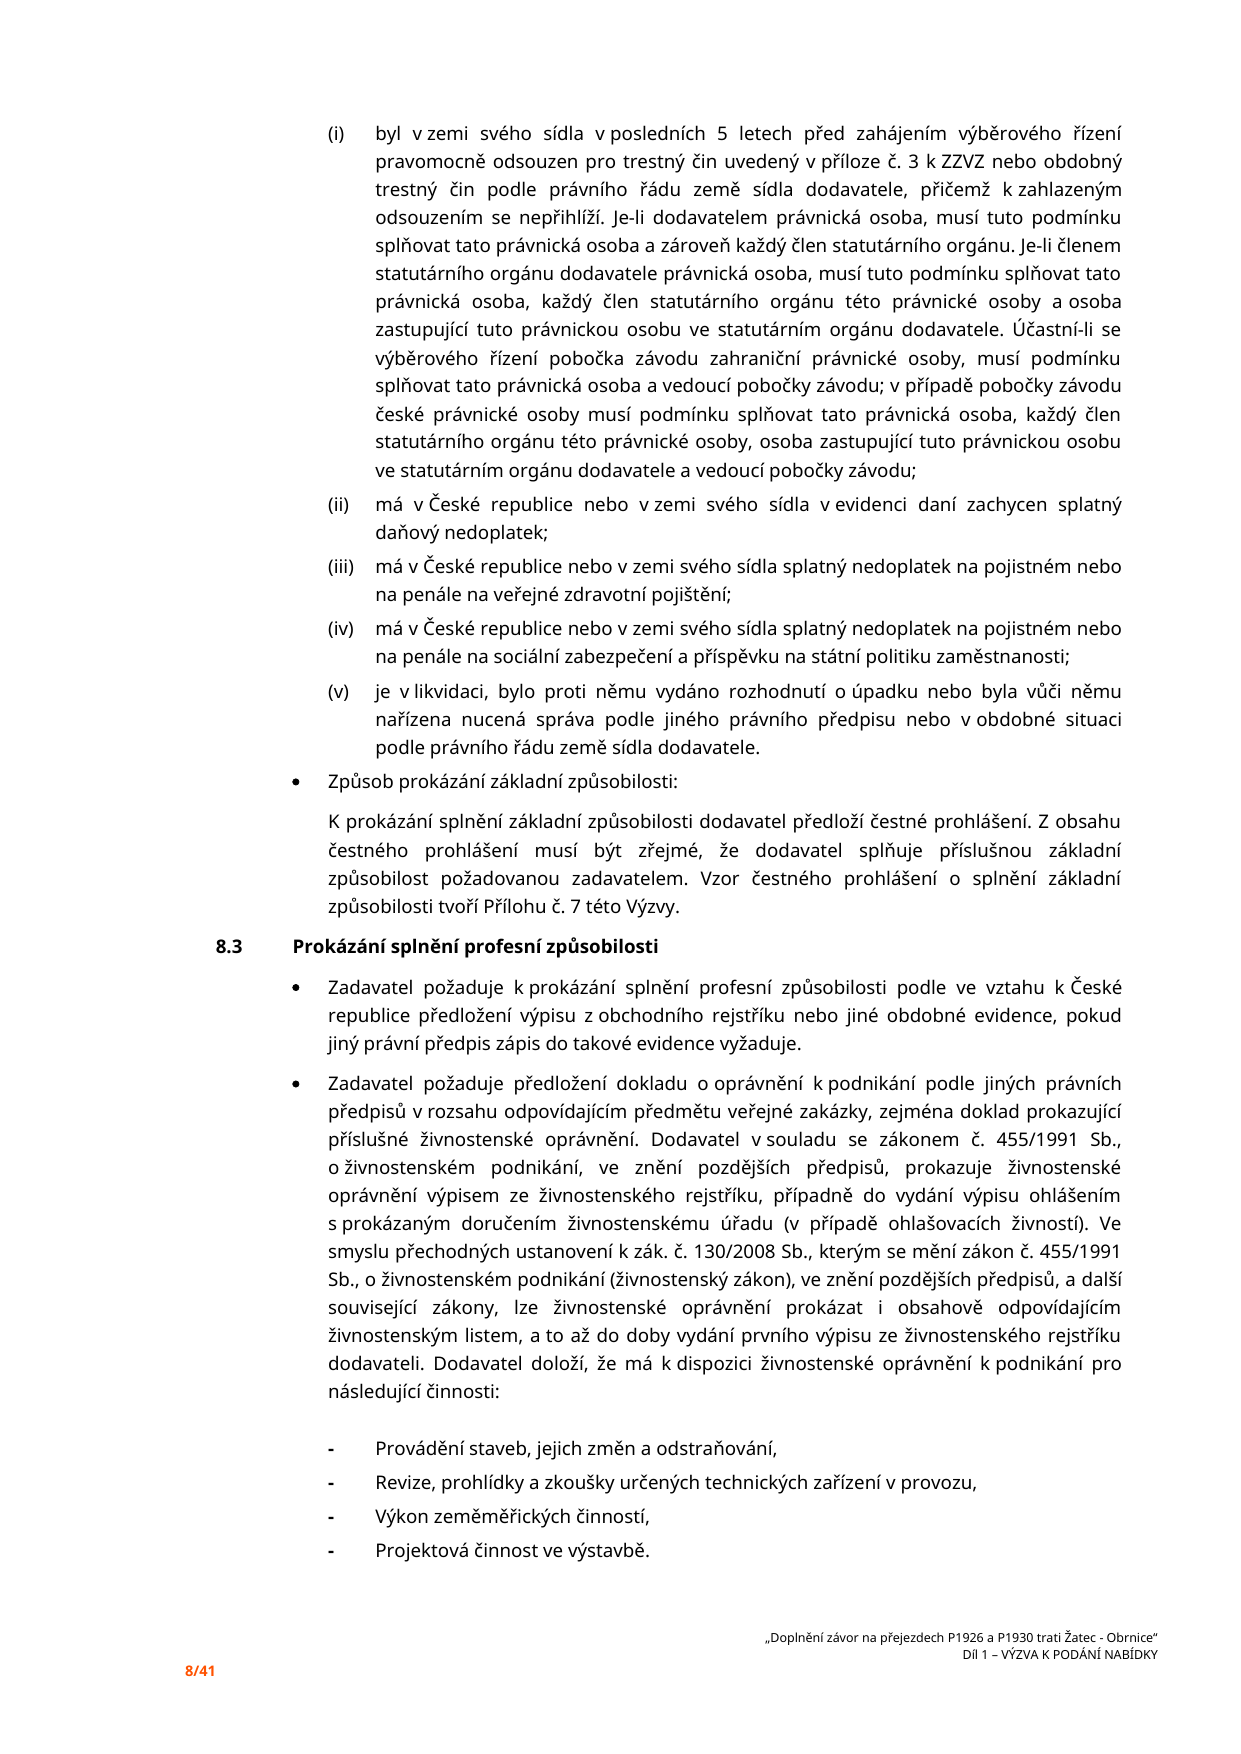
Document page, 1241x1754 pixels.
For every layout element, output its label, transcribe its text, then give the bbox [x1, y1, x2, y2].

text Revize, prohlídky a zkoušky určených technických zařízení v provozu, [328, 1469, 1122, 1494]
text Zadavatel požaduje předložení dokladu o oprávnění k podnikání podle jiných právních předpisů v rozsahu odpovídajícím předmětu veřejné zakázky, zejména doklad prokazující příslušné živnostenské oprávnění. Dodavatel v souladu se zákonem č. 455/1991 Sb., o živnostenském podnikání, ve znění pozdějších předpisů, prokazuje živnostenské oprávnění výpisem ze živnostenského rejstříku, případně do vydání výpisu ohlášením s prokázaným doručením živnostenskému úřadu (v případě ohlašovacích živností). Ve smyslu přechodných ustanovení k zák. č. 130/2008 Sb., kterým se mění zákon č. 455/1991 Sb., o živnostenském podnikání (živnostenský zákon), ve znění pozdějších předpisů, a další související zákony, lze živnostenské oprávnění prokázat i obsahově odpovídajícím živnostenským listem, a to až do doby vydání prvního výpisu ze živnostenského rejstříku dodavateli. Dodavatel doloží, že má k dispozici živnostenské oprávnění k podnikání pro následující činnosti: [292, 1071, 1122, 1404]
text je v likvidaci, bylo proti němu vydáno rozhodnutí o úpadku nebo byla vůči němu nařízena nucená správa podle jiného právního předpisu nebo v obdobné situaci podle právního řádu země sídla dodavatele. [328, 678, 1122, 759]
text Výkon zeměměřických činností, [328, 1503, 1122, 1529]
text má v České republice nebo v zemi svého sídla splatný nedoplatek na pojistném nebo na penále na veřejné zdravotní pojištění; [328, 553, 1122, 607]
text Způsob prokázání základní způsobilosti: [292, 768, 1122, 794]
text Zadavatel požaduje k prokázání splnění profesní způsobilosti podle ve vztahu k České republice předložení výpisu z obchodního rejstříku nebo jiné obdobné evidence, pokud jiný právní předpis zápis do takové evidence vyžaduje. [292, 974, 1122, 1056]
text má v České republice nebo v zemi svého sídla v evidenci daní zachycen splatný daňový nedoplatek; [328, 491, 1122, 545]
text Provádění staveb, jejich změn a odstraňování, [328, 1435, 1122, 1460]
text K prokázání splnění základní způsobilosti dodavatel předloží čestné prohlášení. Z obsahu čestného prohlášení musí být zřejmé, že dodavatel splňuje příslušnou základní způsobilost požadovanou zadavatelem. Vzor čestného prohlášení o splnění základní způsobilosti tvoří Přílohu č. 7 této Výzvy. [328, 809, 1122, 918]
text Prokázání splnění profesní způsobilosti [216, 933, 1122, 959]
text má v České republice nebo v zemi svého sídla splatný nedoplatek na pojistném nebo na penále na sociální zabezpečení a příspěvku na státní politiku zaměstnanosti; [328, 616, 1122, 669]
text byl v zemi svého sídla v posledních 5 letech před zahájením výběrového řízení pravomocně odsouzen pro trestný čin uvedený v příloze č. 3 k ZZVZ nebo obdobný trestný čin podle právního řádu země sídla dodavatele, přičemž k zahlazeným odsouzením se nepřihlíží. Je-li dodavatelem právnická osoba, musí tuto podmínku splňovat tato právnická osoba a zároveň každý člen statutárního orgánu. Je-li členem statutárního orgánu dodavatele právnická osoba, musí tuto podmínku splňovat tato právnická osoba, každý člen statutárního orgánu této právnické osoby a osoba zastupující tuto právnickou osobu ve statutárním orgánu dodavatele. Účastní-li se výběrového řízení pobočka závodu zahraniční právnické osoby, musí podmínku splňovat tato právnická osoba a vedoucí pobočky závodu; v případě pobočky závodu české právnické osoby musí podmínku splňovat tato právnická osoba, každý člen statutárního orgánu této právnické osoby, osoba zastupující tuto právnickou osobu ve statutárním orgánu dodavatele a vedoucí pobočky závodu; [328, 121, 1122, 482]
text Projektová činnost ve výstavbě. [328, 1538, 1122, 1563]
